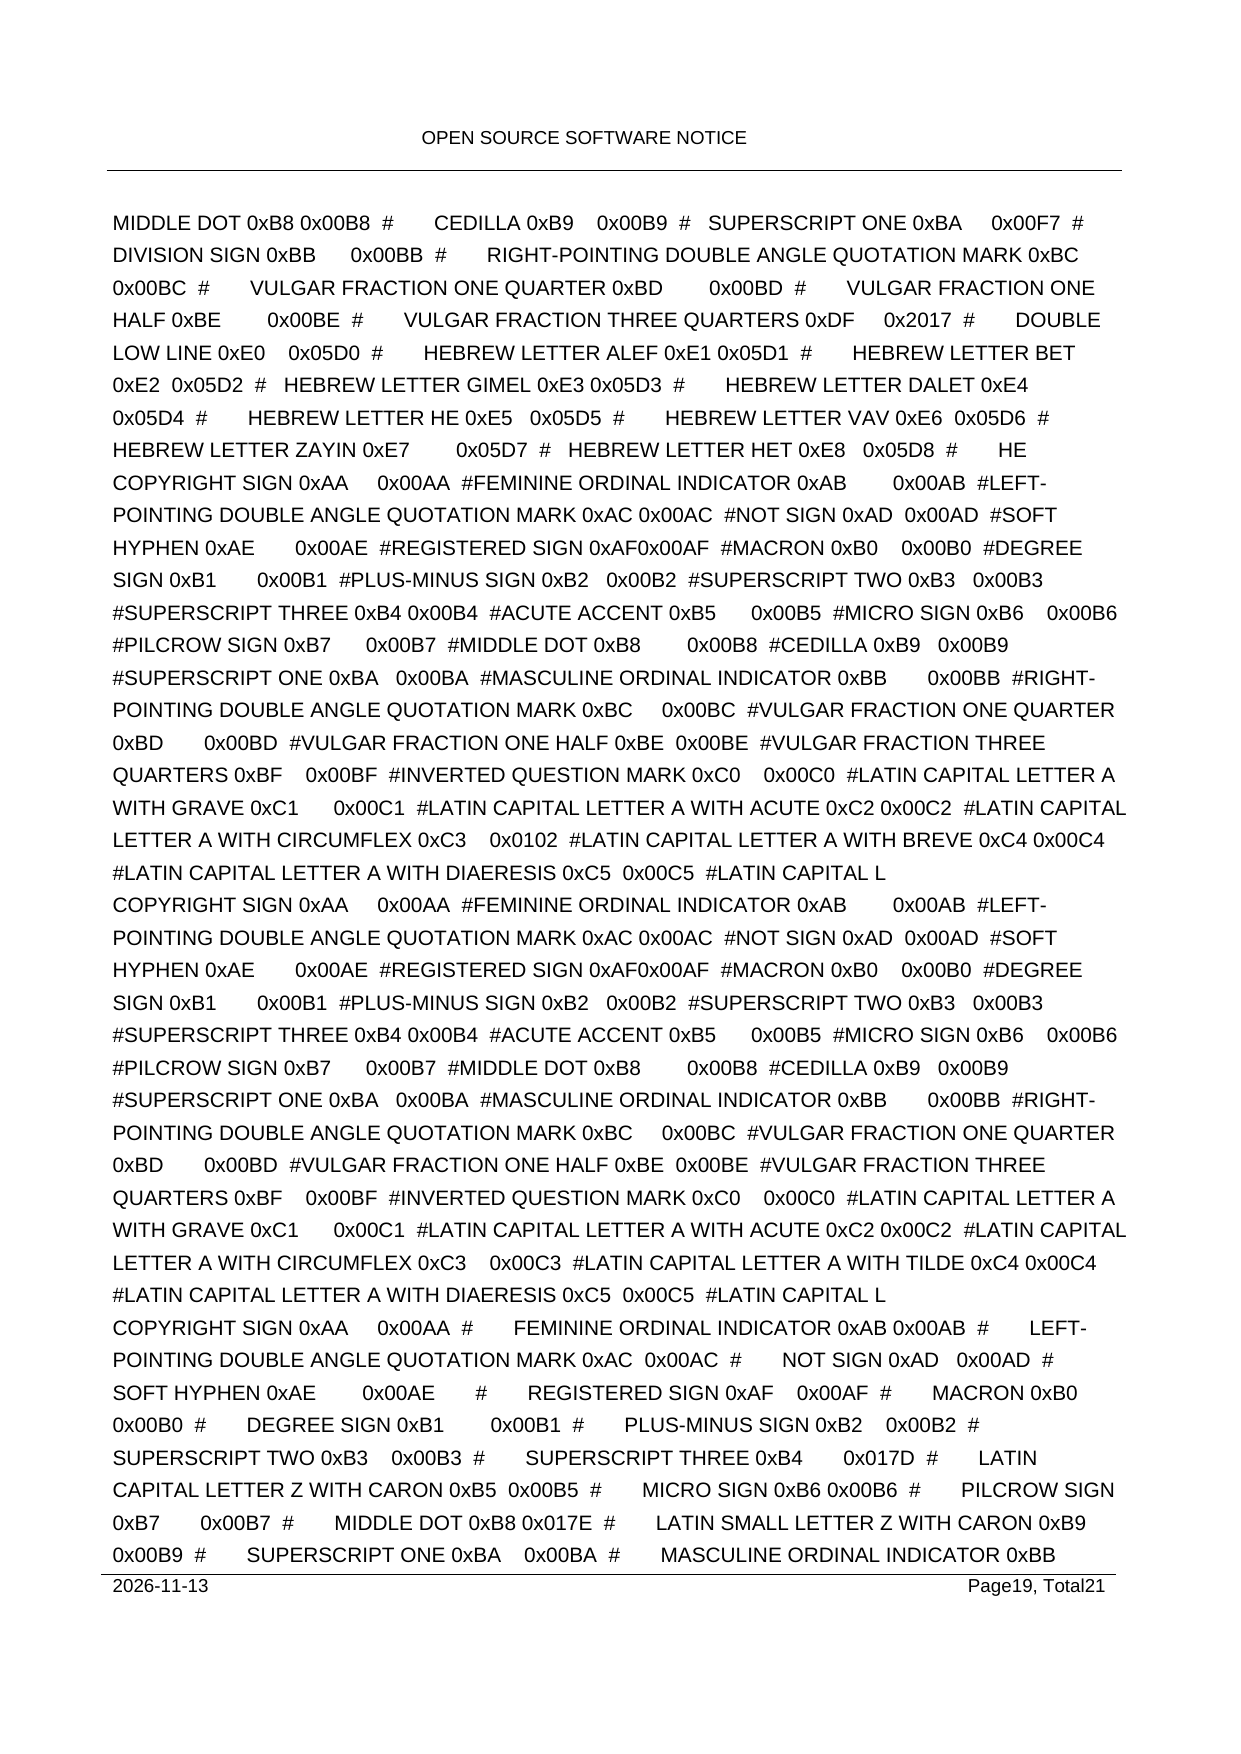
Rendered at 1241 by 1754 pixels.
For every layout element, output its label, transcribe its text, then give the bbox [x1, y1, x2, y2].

text COPYRIGHT SIGN 0xAA 0x00AA #FEMININE ORDINAL INDICATOR 0xAB 0x00AB #LEFT-POINTING DOUBLE ANGLE QUOTATION MARK 0xAC 0x00AC #NOT SIGN 0xAD 0x00AD #SOFT HYPHEN 0xAE 0x00AE #REGISTERED SIGN 0xAF0x00AF #MACRON 0xB0 0x00B0 #DEGREE SIGN 0xB1 0x00B1 #PLUS-MINUS SIGN 0xB2 0x00B2 #SUPERSCRIPT TWO 0xB3 0x00B3 #SUPERSCRIPT THREE 0xB4 0x00B4 #ACUTE ACCENT 0xB5 0x00B5 #MICRO SIGN 0xB6 0x00B6 #PILCROW SIGN 0xB7 0x00B7 #MIDDLE DOT 0xB8 0x00B8 #CEDILLA 0xB9 0x00B9 #SUPERSCRIPT ONE 0xBA 0x00BA #MASCULINE ORDINAL INDICATOR 0xBB 0x00BB #RIGHT-POINTING DOUBLE ANGLE QUOTATION MARK 0xBC 0x00BC #VULGAR FRACTION ONE QUARTER 0xBD 0x00BD #VULGAR FRACTION ONE HALF 0xBE 0x00BE #VULGAR FRACTION THREE QUARTERS 0xBF 0x00BF #INVERTED QUESTION MARK 0xC0 0x00C0 #LATIN CAPITAL LETTER A WITH GRAVE 0xC1 0x00C1 #LATIN CAPITAL LETTER A WITH ACUTE 0xC2 0x00C2 #LATIN CAPITAL LETTER A WITH CIRCUMFLEX 0xC3 0x0102 #LATIN CAPITAL LETTER A WITH BREVE 0xC4 0x00C4 #LATIN CAPITAL LETTER A WITH DIAERESIS 0xC5 0x00C5 #LATIN CAPITAL L [112, 466, 1128, 889]
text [112, 1311, 1128, 1571]
text COPYRIGHT SIGN 0xAA 0x00AA #FEMININE ORDINAL INDICATOR 0xAB 0x00AB #LEFT-POINTING DOUBLE ANGLE QUOTATION MARK 0xAC 0x00AC #NOT SIGN 0xAD 0x00AD #SOFT HYPHEN 0xAE 0x00AE #REGISTERED SIGN 0xAF0x00AF #MACRON 0xB0 0x00B0 #DEGREE SIGN 0xB1 0x00B1 #PLUS-MINUS SIGN 0xB2 0x00B2 #SUPERSCRIPT TWO 0xB3 0x00B3 #SUPERSCRIPT THREE 0xB4 0x00B4 #ACUTE ACCENT 0xB5 0x00B5 #MICRO SIGN 0xB6 0x00B6 #PILCROW SIGN 0xB7 0x00B7 #MIDDLE DOT 0xB8 0x00B8 #CEDILLA 0xB9 0x00B9 #SUPERSCRIPT ONE 0xBA 0x00BA #MASCULINE ORDINAL INDICATOR 0xBB 0x00BB #RIGHT-POINTING DOUBLE ANGLE QUOTATION MARK 0xBC 0x00BC #VULGAR FRACTION ONE QUARTER 0xBD 0x00BD #VULGAR FRACTION ONE HALF 0xBE 0x00BE #VULGAR FRACTION THREE QUARTERS 0xBF 0x00BF #INVERTED QUESTION MARK 0xC0 0x00C0 #LATIN CAPITAL LETTER A WITH GRAVE 0xC1 0x00C1 #LATIN CAPITAL LETTER A WITH ACUTE 0xC2 0x00C2 #LATIN CAPITAL LETTER A WITH CIRCUMFLEX 0xC3 0x00C3 #LATIN CAPITAL LETTER A WITH TILDE 0xC4 0x00C4 #LATIN CAPITAL LETTER A WITH DIAERESIS 0xC5 0x00C5 #LATIN CAPITAL L [112, 889, 1128, 1311]
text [112, 206, 1128, 466]
